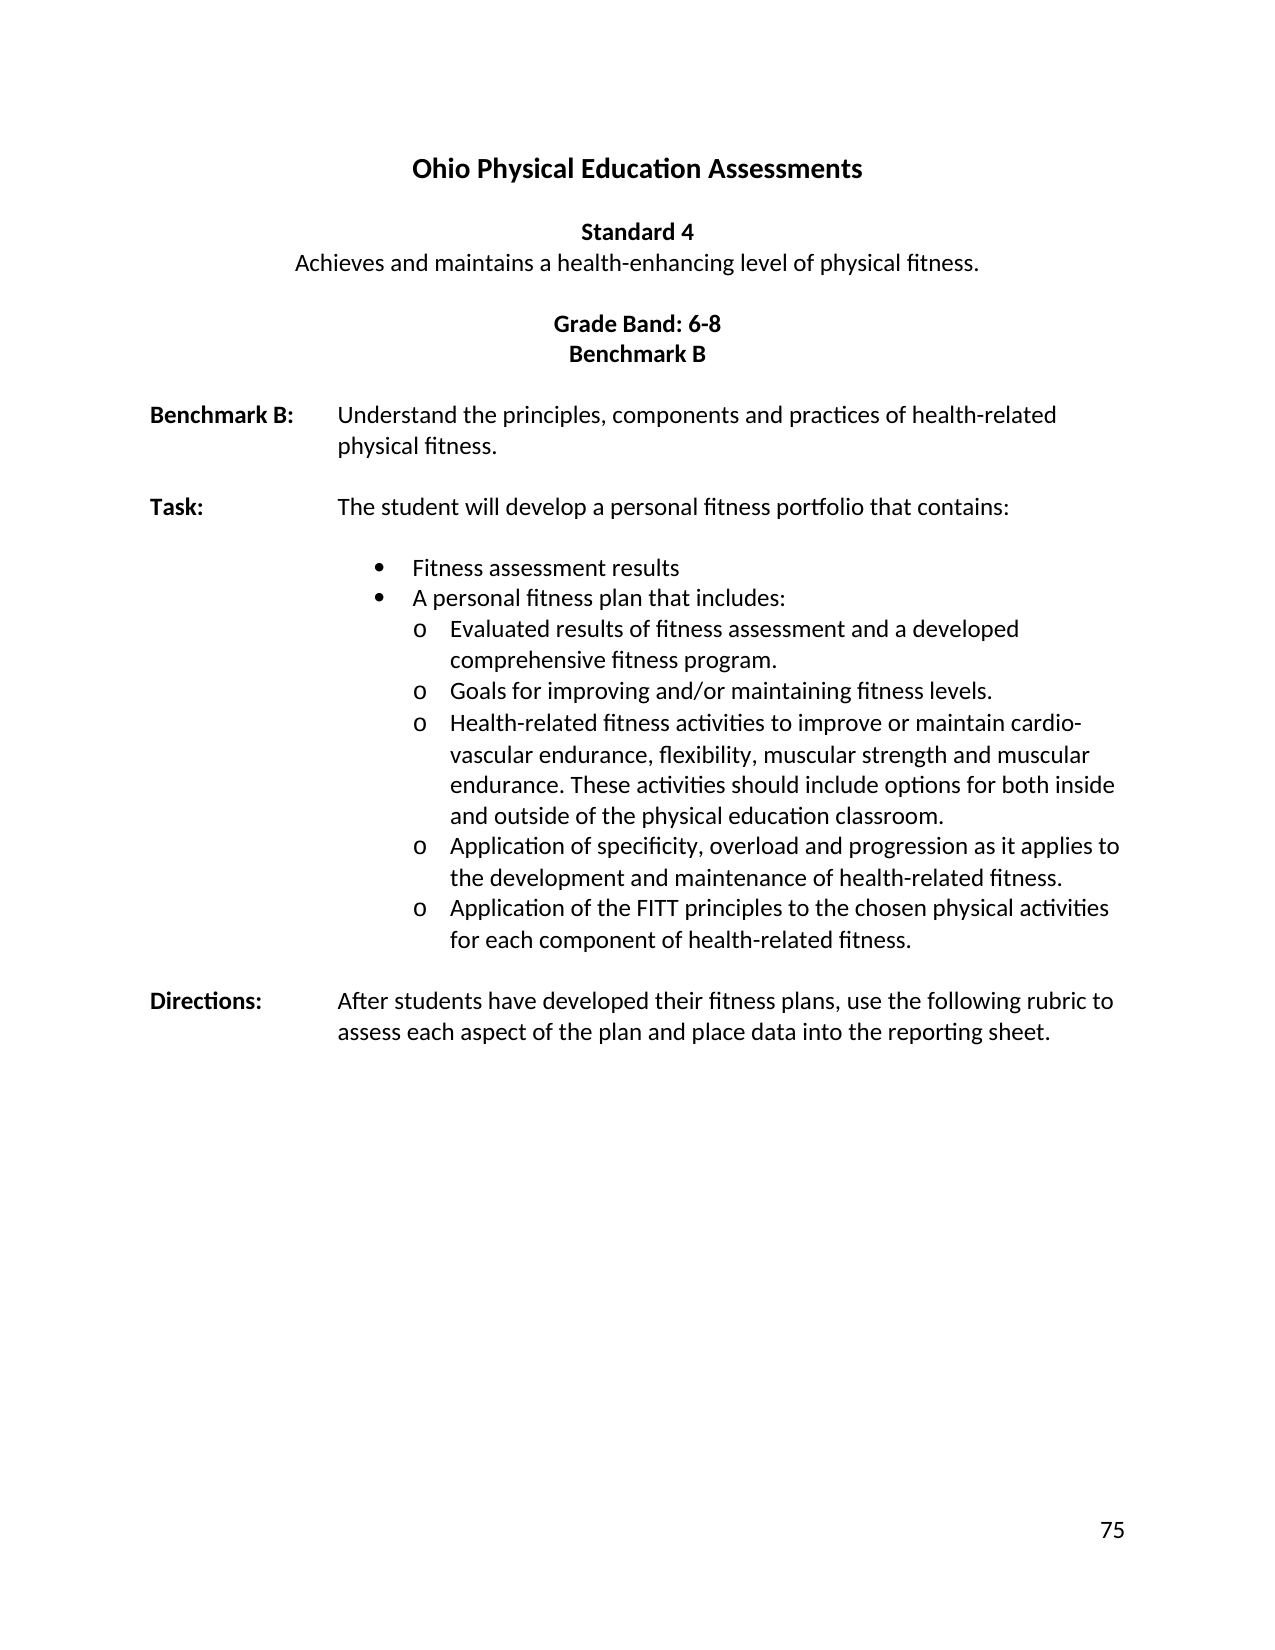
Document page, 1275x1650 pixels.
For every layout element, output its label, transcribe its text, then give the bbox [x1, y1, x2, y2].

list A personal fitness plan that includes: [375, 582, 1125, 613]
text Ohio Physical Education Assessments [150, 150, 1125, 186]
list Health-related fitness activities to improve or maintain cardio-vascular endurance, flexibility, muscular strength and muscular endurance. These activities should include options for both inside and outside of the physical education classroom. [412, 707, 1125, 830]
list Evaluated results of fitness assessment and a developed comprehensive fitness program. [412, 613, 1125, 675]
text Standard 4 [150, 216, 1125, 247]
text Benchmark B: Understand the principles, components and practices of health-related physical fitness. [150, 399, 1125, 460]
list Application of specificity, overload and progression as it applies to the development and maintenance of health-related fitness. [412, 830, 1125, 893]
list Fitness assessment results [375, 552, 1125, 582]
list Goals for improving and/or maintaining fitness levels. [412, 675, 1125, 707]
text Grade Band: 6-8 [150, 308, 1125, 338]
text Achieves and maintains a health-enhancing level of physical fitness. [150, 247, 1125, 277]
list Application of the FITT principles to the chosen physical activities for each component of health-related fitness. [412, 893, 1125, 955]
text Benchmark B [150, 338, 1125, 369]
text Task: The student will develop a personal fitness portfolio that contains: [150, 491, 1125, 521]
text Directions: After students have developed their fitness plans, use the following rubric to assess each aspect of the plan and place data into the reporting sheet. [150, 985, 1125, 1046]
